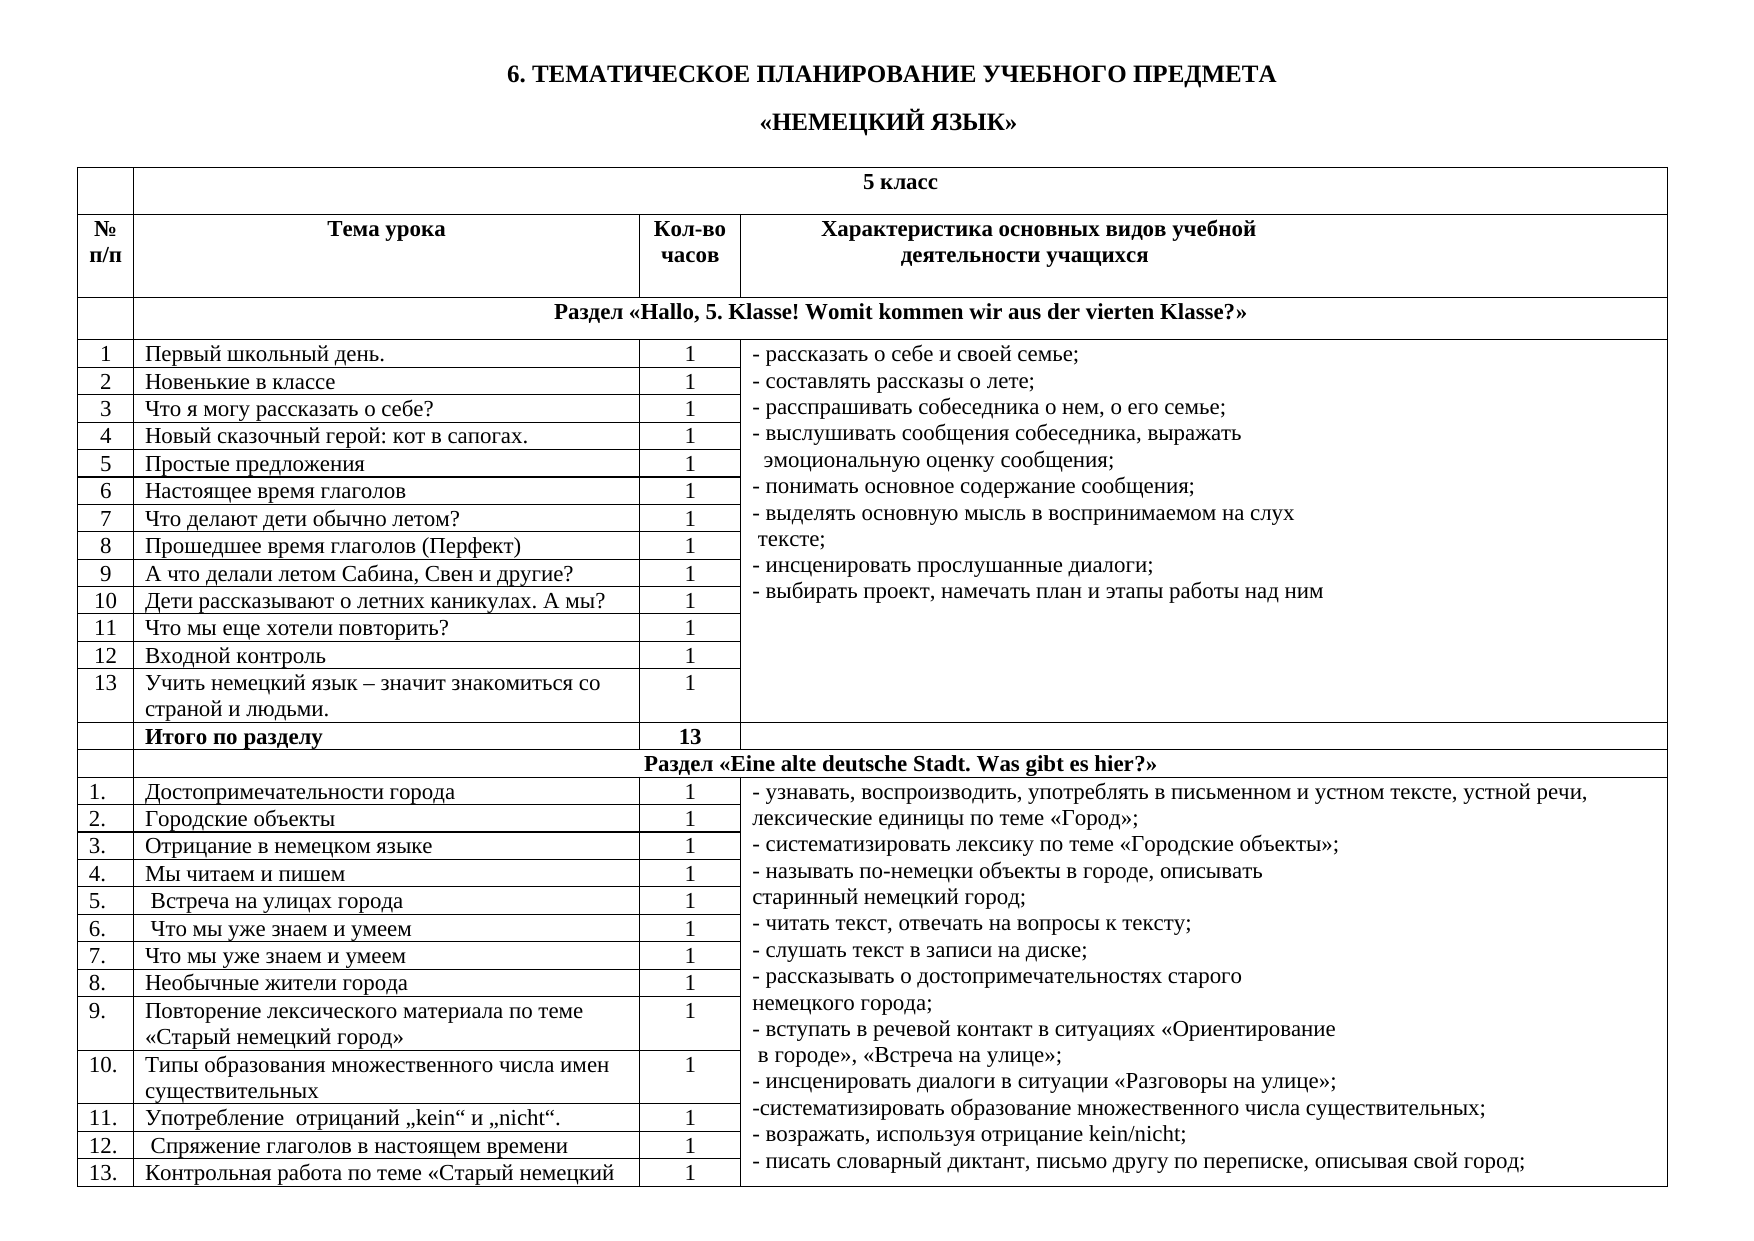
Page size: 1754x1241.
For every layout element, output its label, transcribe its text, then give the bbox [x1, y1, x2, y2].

table_cell 5 [78, 450, 133, 476]
table_cell 1 [640, 778, 740, 804]
table_cell Спряжение глаголов в настоящем времени [134, 1132, 639, 1158]
table_cell 1 [640, 860, 740, 886]
table_cell 1 [640, 1051, 740, 1103]
table_cell 1 [640, 532, 740, 558]
table_cell Городские объекты [134, 805, 639, 831]
table_cell А что делали летом Сабина, Свен и другие? [134, 560, 639, 586]
table_cell [78, 860, 133, 886]
table_cell [78, 997, 133, 1049]
table_cell 6 [78, 478, 133, 504]
table_cell 1 [640, 450, 740, 476]
table_cell [78, 1104, 133, 1131]
table_cell [78, 750, 133, 777]
table_cell 11 [78, 614, 133, 641]
table_cell 1 [640, 997, 740, 1049]
table_cell [78, 887, 133, 914]
table_cell [78, 1159, 133, 1186]
table_cell Дети рассказывают о летних каникулах. А мы? [134, 587, 639, 613]
table_cell 1 [640, 505, 740, 531]
table_cell № п/п [78, 215, 133, 297]
table_cell [78, 1132, 133, 1158]
table_cell 13 [78, 669, 133, 722]
table_cell 1 [640, 970, 740, 996]
table_cell 1 [640, 368, 740, 394]
table_cell 1 [640, 915, 740, 941]
table_cell Настоящее время глаголов [134, 478, 639, 504]
table_cell Входной контроль [134, 642, 639, 668]
table_cell Необычные жители города [134, 970, 639, 996]
table_cell Что делают дети обычно летом? [134, 505, 639, 531]
table_cell [78, 805, 133, 831]
table_cell Первый школьный день. [134, 340, 639, 367]
table_cell [78, 298, 133, 339]
table_cell 1 [640, 340, 740, 367]
table_cell 9 [78, 560, 133, 586]
text 6. ТЕМАТИЧЕСКОЕ ПЛАНИРОВАНИЕ УЧЕБНОГО ПРЕДМЕТА [89, 59, 1695, 88]
table_cell 7 [78, 505, 133, 531]
table_cell Что я могу рассказать о себе? [134, 395, 639, 422]
table_cell - рассказать о себе и своей семье; - составлять рассказы о лете; - расспрашивать собеседника о нем, о его семье; - выслушивать сообщения собеседника, выражать эмоциональную оценку сообщения; - понимать основное содержание сообщения; - выделять основную мысль в воспринимаемом на слух тексте; - инсценировать прослушанные диалоги; - выбирать проект, намечать план и этапы работы над ним [741, 340, 1667, 722]
table_cell 1 [640, 1159, 740, 1186]
table_cell 1 [640, 614, 740, 641]
table_cell Итого по разделу [134, 723, 639, 749]
table_cell 1 [640, 1132, 740, 1158]
table_cell Характеристика основных видов учебной деятельности учащихся [741, 215, 1667, 297]
table_cell [78, 942, 133, 968]
table_cell [78, 723, 133, 749]
table_cell [78, 970, 133, 996]
table_cell Встреча на улицах города [134, 887, 639, 914]
table_cell [741, 723, 1667, 749]
table_cell 1 [640, 833, 740, 859]
table_cell Что мы уже знаем и умеем [134, 915, 639, 941]
table_cell Учить немецкий язык – значит знакомиться со страной и людьми. [134, 669, 639, 722]
table_cell 1 [640, 587, 740, 613]
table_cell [134, 1159, 639, 1186]
table_cell Раздел «Hallo, 5. Klasse! Womit kommen wir aus der vierten Klasse?» [134, 298, 1667, 339]
table_header [78, 168, 133, 214]
table_cell Повторение лексического материала по теме «Старый немецкий город» [134, 997, 639, 1049]
table_cell 4 [78, 423, 133, 449]
table_cell Прошедшее время глаголов (Перфект) [134, 532, 639, 558]
table_cell Простые предложения [134, 450, 639, 476]
table_cell 12 [78, 642, 133, 668]
table_cell 8 [78, 532, 133, 558]
table_cell 1 [640, 478, 740, 504]
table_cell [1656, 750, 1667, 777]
table_cell 1 [640, 887, 740, 914]
table_cell Кол-во часов [640, 215, 740, 297]
table_cell 13 [640, 723, 740, 749]
table_cell Что мы еще хотели повторить? [134, 614, 639, 641]
table_cell 1 [640, 560, 740, 586]
table_cell 10 [78, 587, 133, 613]
table_cell 1 [640, 1104, 740, 1131]
table_cell 1 [78, 340, 133, 367]
table_cell Достопримечательности города [134, 778, 639, 804]
table_cell Новенькие в классе [134, 368, 639, 394]
table_header 5 класс [134, 168, 1667, 214]
table_cell 2 [78, 368, 133, 394]
table_cell Употребление отрицаний „kein“ и „nicht“. [134, 1104, 639, 1131]
table_cell 1 [640, 423, 740, 449]
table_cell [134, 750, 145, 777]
table_cell Новый сказочный герой: кот в сапогах. [134, 423, 639, 449]
table_cell Тема урока [134, 215, 639, 297]
table_cell 1 [640, 395, 740, 422]
table_cell [78, 778, 133, 804]
table_cell 3 [78, 395, 133, 422]
table_cell [78, 915, 133, 941]
table_cell 1 [640, 669, 740, 722]
table_cell Отрицание в немецком языке [134, 833, 639, 859]
table_cell - узнавать, воспроизводить, употреблять в письменном и устном тексте, устной речи, лексические единицы по теме «Город»; - систематизировать лексику по теме «Городские объекты»; - называть по-немецки объекты в городе, описывать старинный немецкий город; - читать текст, отвечать на вопросы к тексту; - слушать текст в записи на диске; - рассказывать о достопримечательностях старого немецкого города; - вступать в речевой контакт в ситуациях «Ориентирование в городе», «Встреча на улице»; - инсценировать диалоги в ситуации «Разговоры на улице»; -систематизировать образование множественного числа существительных; - возражать, используя отрицание kein/nicht; - писать словарный диктант, письмо другу по переписке, описывая свой город; -описывать достопримечательности немецких городов, выражая своё мнение. [741, 778, 1667, 1186]
table_cell 1 [640, 642, 740, 668]
table_cell [78, 1051, 133, 1103]
table_cell 1 [640, 942, 740, 968]
table_cell [78, 833, 133, 859]
table_cell Мы читаем и пишем [134, 860, 639, 886]
text «НЕМЕЦКИЙ ЯЗЫК» [89, 107, 1688, 135]
table_cell 1 [640, 805, 740, 831]
table_cell Типы образования множественного числа имен существительных [134, 1051, 639, 1103]
table_cell Что мы уже знаем и умеем [134, 942, 639, 968]
